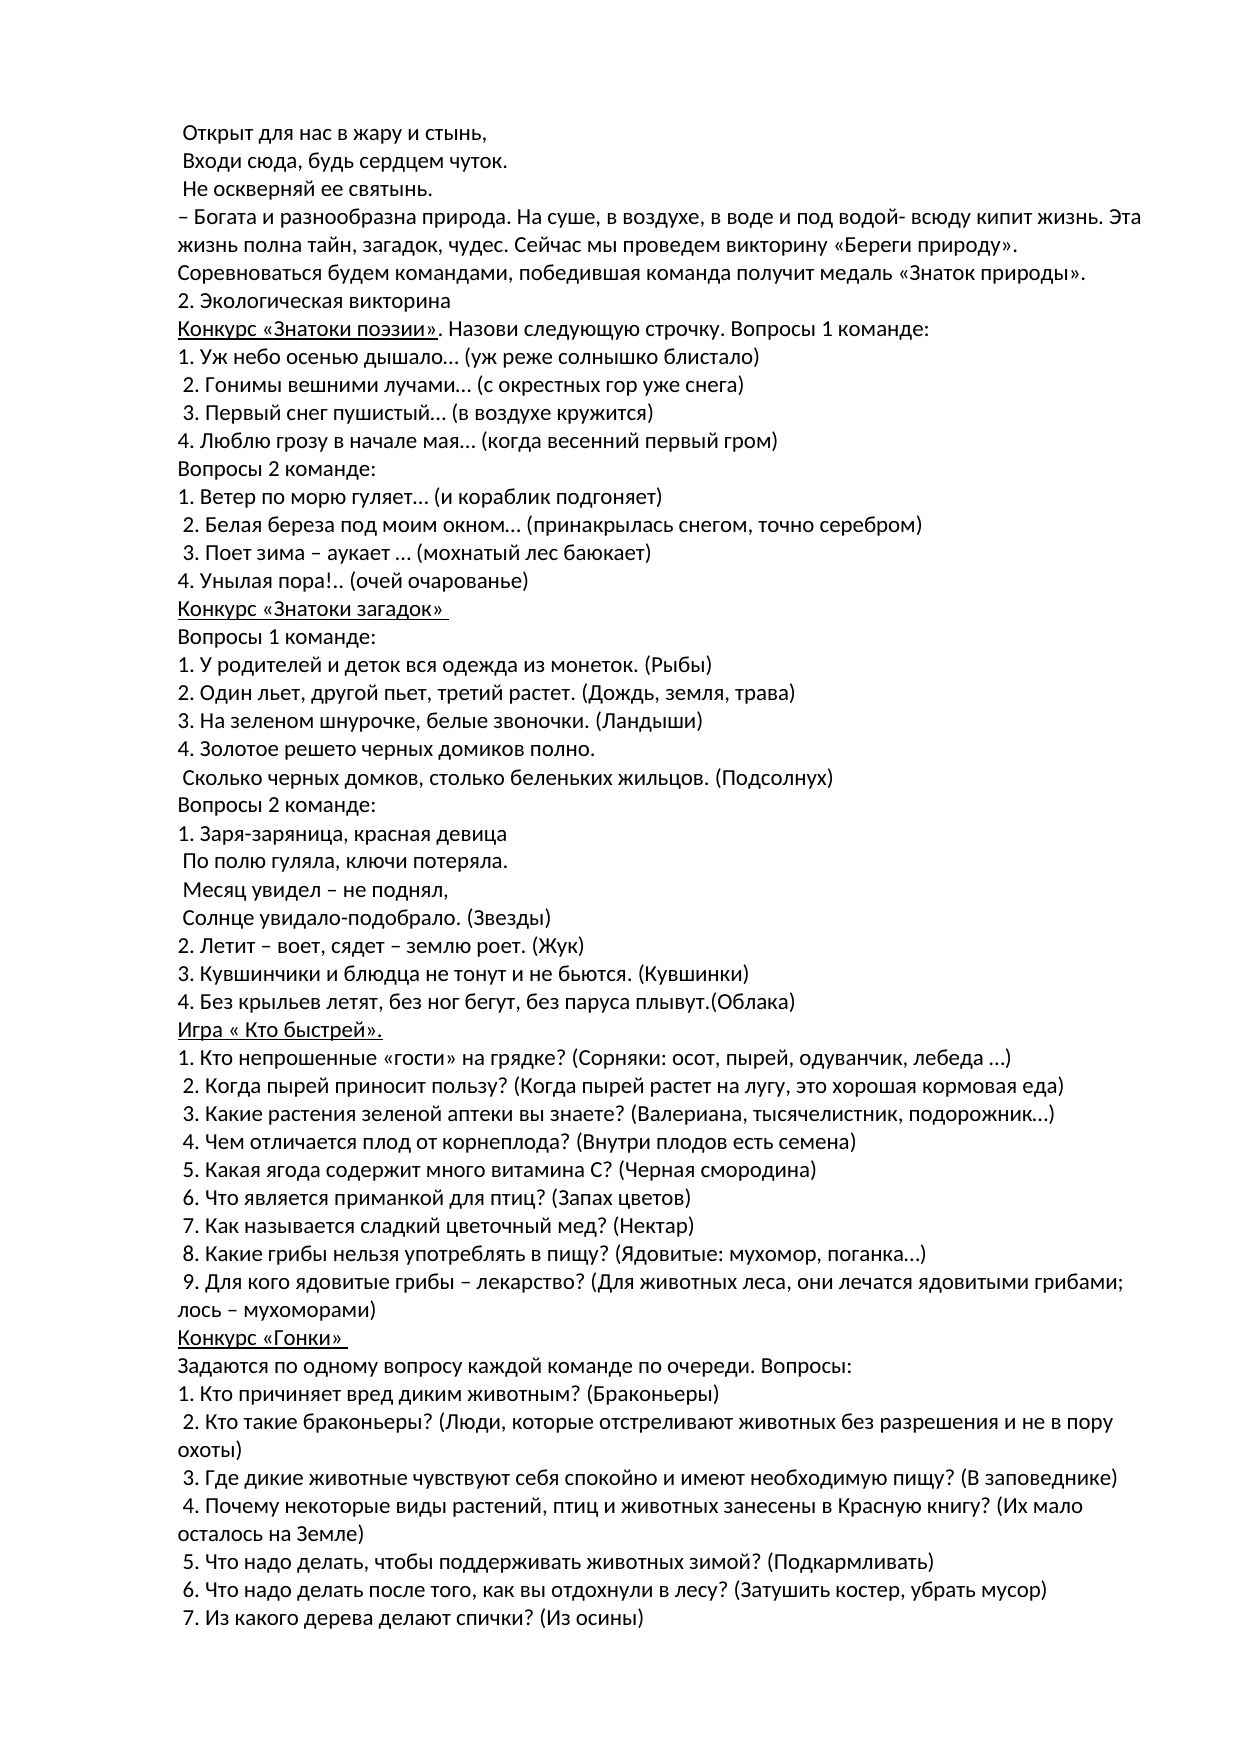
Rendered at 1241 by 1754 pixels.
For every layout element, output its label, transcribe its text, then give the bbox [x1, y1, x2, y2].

text Задаются по одному вопросу каждой команде по очереди. Вопросы: [177, 1351, 1152, 1379]
text 1. У родителей и деток вся одежда из монеток. (Рыбы) [177, 651, 1152, 678]
text Конкурс «Знатоки поэзии». Назови следующую строчку. Вопросы 1 команде: [177, 314, 1152, 342]
text 4. Без крыльев летят, без ног бегут, без паруса плывут.(Облака) [177, 987, 1152, 1015]
text 9. Для кого ядовитые грибы – лекарство? (Для животных леса, они лечатся ядовитыми грибами; лось – мухоморами) [177, 1267, 1152, 1323]
text 5. Что надо делать, чтобы поддерживать животных зимой? (Подкармливать) [177, 1547, 1152, 1575]
text 6. Что надо делать после того, как вы отдохнули в лесу? (Затушить костер, убрать мусор) [177, 1575, 1152, 1603]
text 1. Кто непрошенные «гости» на грядке? (Сорняки: осот, пырей, одуванчик, лебеда …) [177, 1043, 1152, 1071]
text Игра « Кто быстрей». [177, 1015, 1152, 1043]
text 2. Гонимы вешними лучами… (с окрестных гор уже снега) [177, 370, 1152, 398]
text 3. На зеленом шнурочке, белые звоночки. (Ландыши) [177, 707, 1152, 734]
text Конкурс «Гонки» [177, 1323, 1152, 1351]
text 3. Кувшинчики и блюдца не тонут и не бьются. (Кувшинки) [177, 959, 1152, 987]
text 5. Какая ягода содержит много витамина С? (Черная смородина) [177, 1155, 1152, 1183]
text 3. Где дикие животные чувствуют себя спокойно и имеют необходимую пищу? (В заповеднике) [177, 1463, 1152, 1491]
text 2. Один льет, другой пьет, третий растет. (Дождь, земля, трава) [177, 678, 1152, 707]
text 1. Кто причиняет вред диким животным? (Браконьеры) [177, 1379, 1152, 1407]
text Месяц увидел – не поднял, [177, 875, 1152, 903]
text 7. Из какого дерева делают спички? (Из осины) [177, 1603, 1152, 1631]
text 4. Почему некоторые виды растений, птиц и животных занесены в Красную книгу? (Их мало осталось на Земле) [177, 1491, 1152, 1547]
text 2. Когда пырей приносит пользу? (Когда пырей растет на лугу, это хорошая кормовая еда) [177, 1071, 1152, 1099]
text 6. Что является приманкой для птиц? (Запах цветов) [177, 1183, 1152, 1211]
text Не оскверняй ее святынь. [177, 174, 1152, 202]
text 8. Какие грибы нельзя употреблять в пищу? (Ядовитые: мухомор, поганка…) [177, 1239, 1152, 1267]
text 4. Унылая пора!.. (очей очарованье) [177, 566, 1152, 594]
text Вопросы 2 команде: [177, 791, 1152, 819]
text 3. Какие растения зеленой аптеки вы знаете? (Валериана, тысячелистник, подорожник…) [177, 1099, 1152, 1127]
text 3. Первый снег пушистый… (в воздухе кружится) [177, 398, 1152, 426]
text 1. Уж небо осенью дышало… (уж реже солнышко блистало) [177, 342, 1152, 370]
text 2. Летит – воет, сядет – землю роет. (Жук) [177, 931, 1152, 959]
text Входи сюда, будь сердцем чуток. [177, 146, 1152, 174]
text Солнце увидало-подобрало. (Звезды) [177, 903, 1152, 931]
text 2. Белая береза под моим окном… (принакрылась снегом, точно серебром) [177, 510, 1152, 538]
text 1. Ветер по морю гуляет… (и кораблик подгоняет) [177, 482, 1152, 510]
text Вопросы 2 команде: [177, 454, 1152, 482]
text 2. Экологическая викторина [177, 286, 1152, 314]
text 7. Как называется сладкий цветочный мед? (Нектар) [177, 1211, 1152, 1239]
text Конкурс «Знатоки загадок» [177, 594, 1152, 622]
text 2. Кто такие браконьеры? (Люди, которые отстреливают животных без разрешения и не в пору охоты) [177, 1407, 1152, 1463]
text 4. Золотое решето черных домиков полно. [177, 734, 1152, 763]
text – Богата и разнообразна природа. На суше, в воздухе, в воде и под водой- всюду кипит жизнь. Эта жизнь полна тайн, загадок, чудес. Сейчас мы проведем викторину «Береги природу». Соревноваться будем командами, победившая команда получит медаль «Знаток природы». [177, 202, 1152, 286]
text Открыт для нас в жару и стынь, [177, 118, 1152, 146]
text 3. Поет зима – аукает … (мохнатый лес баюкает) [177, 538, 1152, 566]
text Вопросы 1 команде: [177, 622, 1152, 651]
text 4. Чем отличается плод от корнеплода? (Внутри плодов есть семена) [177, 1127, 1152, 1155]
text По полю гуляла, ключи потеряла. [177, 847, 1152, 875]
text Сколько черных домков, столько беленьких жильцов. (Подсолнух) [177, 763, 1152, 791]
text 1. Заря-заряница, красная девица [177, 819, 1152, 847]
text 4. Люблю грозу в начале мая… (когда весенний первый гром) [177, 426, 1152, 454]
